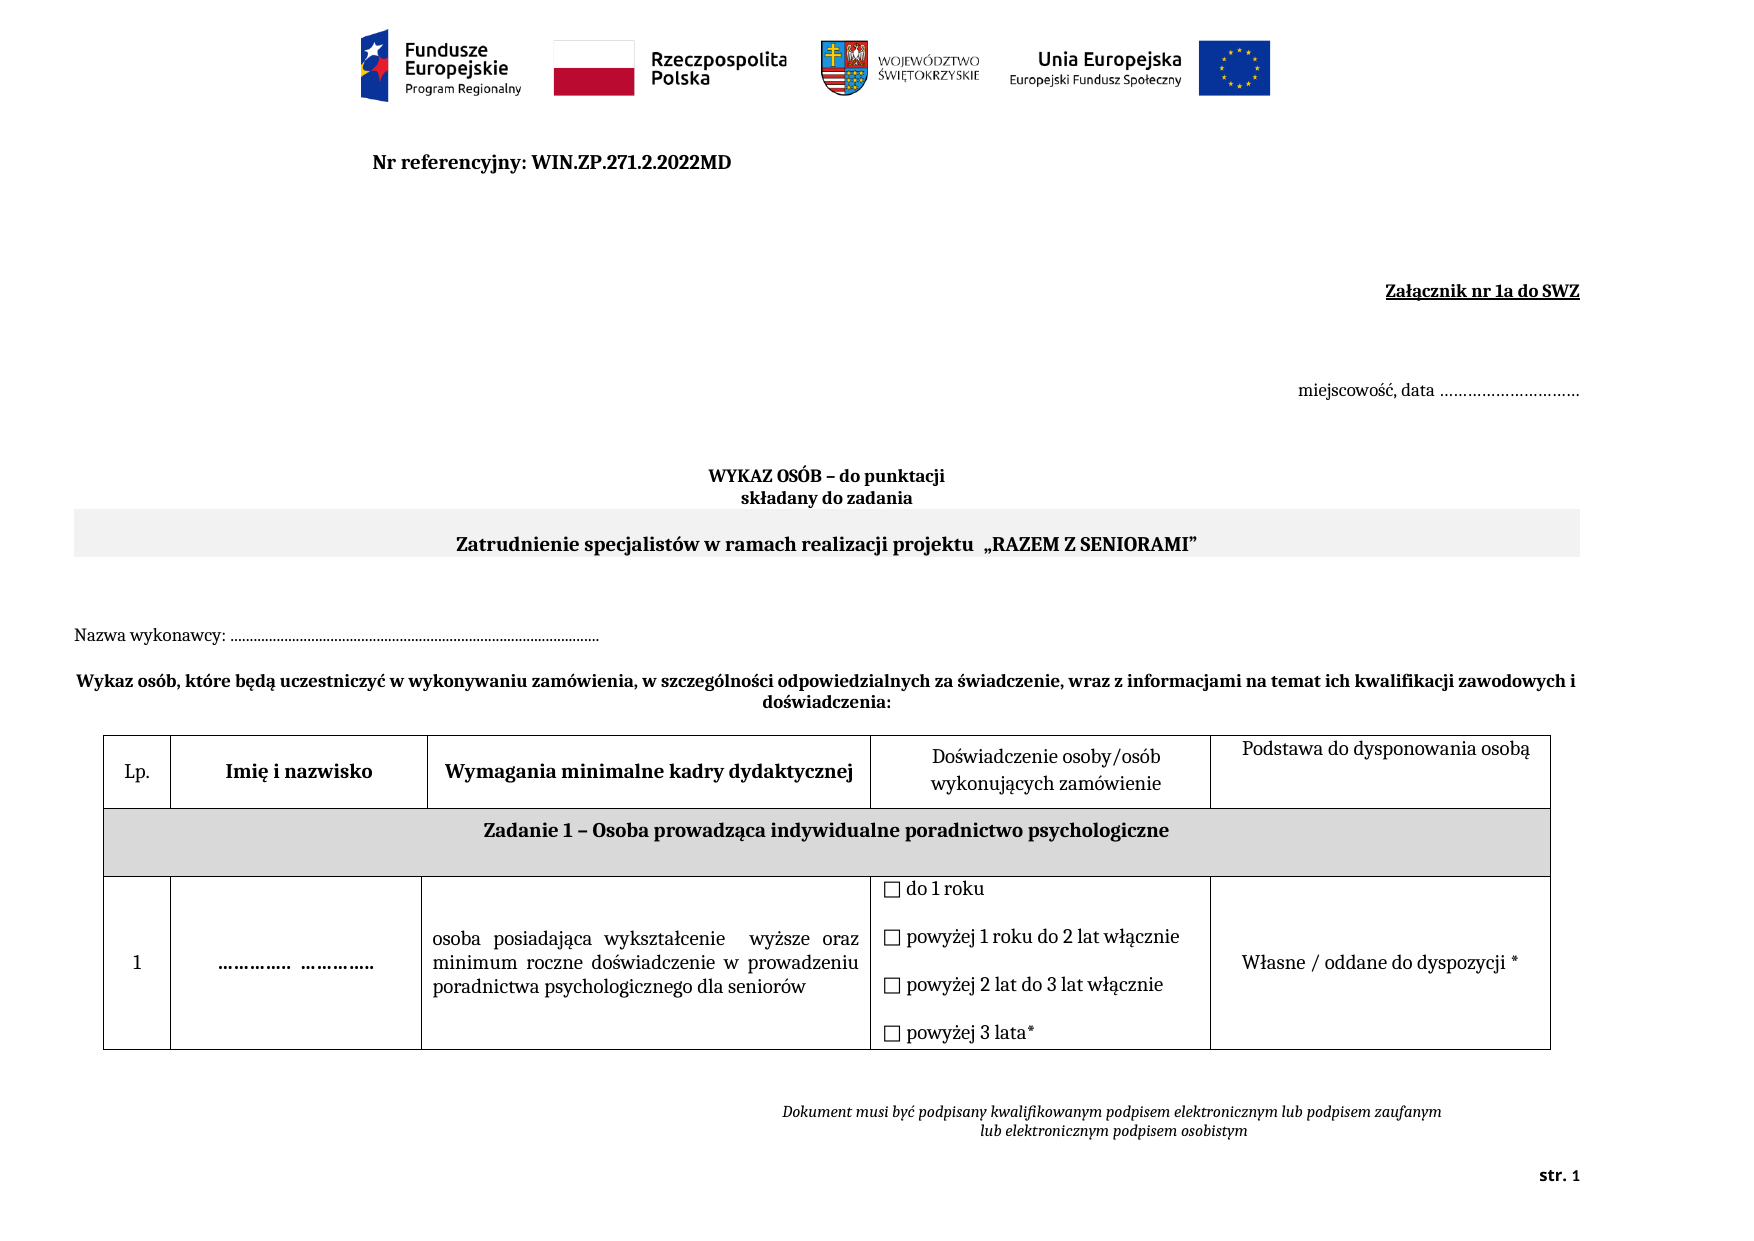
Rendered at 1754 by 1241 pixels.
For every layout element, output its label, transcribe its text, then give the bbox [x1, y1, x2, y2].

text Załącznik nr 1a do SWZ [74, 280, 1580, 302]
text Zatrudnienie specjalistów w ramach realizacji projektu „RAZEM Z SENIORAMI” [74, 533, 1580, 557]
table_cell Zadanie 1 – Osoba prowadząca indywidualne poradnictwo psychologiczne [104, 809, 1550, 876]
text składany do zadania [74, 487, 1580, 509]
table_cell Własne / oddane do dyspozycji * [1211, 877, 1550, 1048]
picture [821, 29, 979, 102]
picture [553, 29, 787, 102]
text WYKAZ OSÓB – do punktacji [74, 466, 1580, 487]
table_header Imię i nazwisko [171, 736, 427, 808]
picture [361, 29, 521, 102]
table_cell □ do 1 roku □ powyżej 1 roku do 2 lat włącznie □ powyżej 2 lat do 3 lat włącznie □ powyżej 3 lata* [871, 877, 1210, 1048]
table_header Podstawa do dysponowania osobą [1211, 736, 1550, 808]
text Nazwa wykonawcy: ................................................................................................ [74, 624, 1580, 646]
text Wykaz osób, które będą uczestniczyć w wykonywaniu zamówienia, w szczególności odpowiedzialnych za świadczenie, wraz z informacjami na temat ich kwalifikacji zawodowych i doświadczenia: [74, 671, 1580, 714]
table_cell osoba posiadająca wykształcenie wyższe oraz minimum roczne doświadczenie w prowadzeniu poradnictwa psychologicznego dla seniorów [422, 877, 870, 1048]
text miejscowość, data ………………………… [74, 379, 1580, 401]
table_header Wymagania minimalne kadry dydaktycznej [428, 736, 870, 808]
table_cell 1 [104, 877, 170, 1048]
table_header Lp. [104, 736, 170, 808]
table_header Doświadczenie osoby/osób wykonujących zamówienie [871, 736, 1210, 808]
picture [1010, 29, 1271, 102]
table_cell ………….. ………….. [171, 877, 421, 1048]
